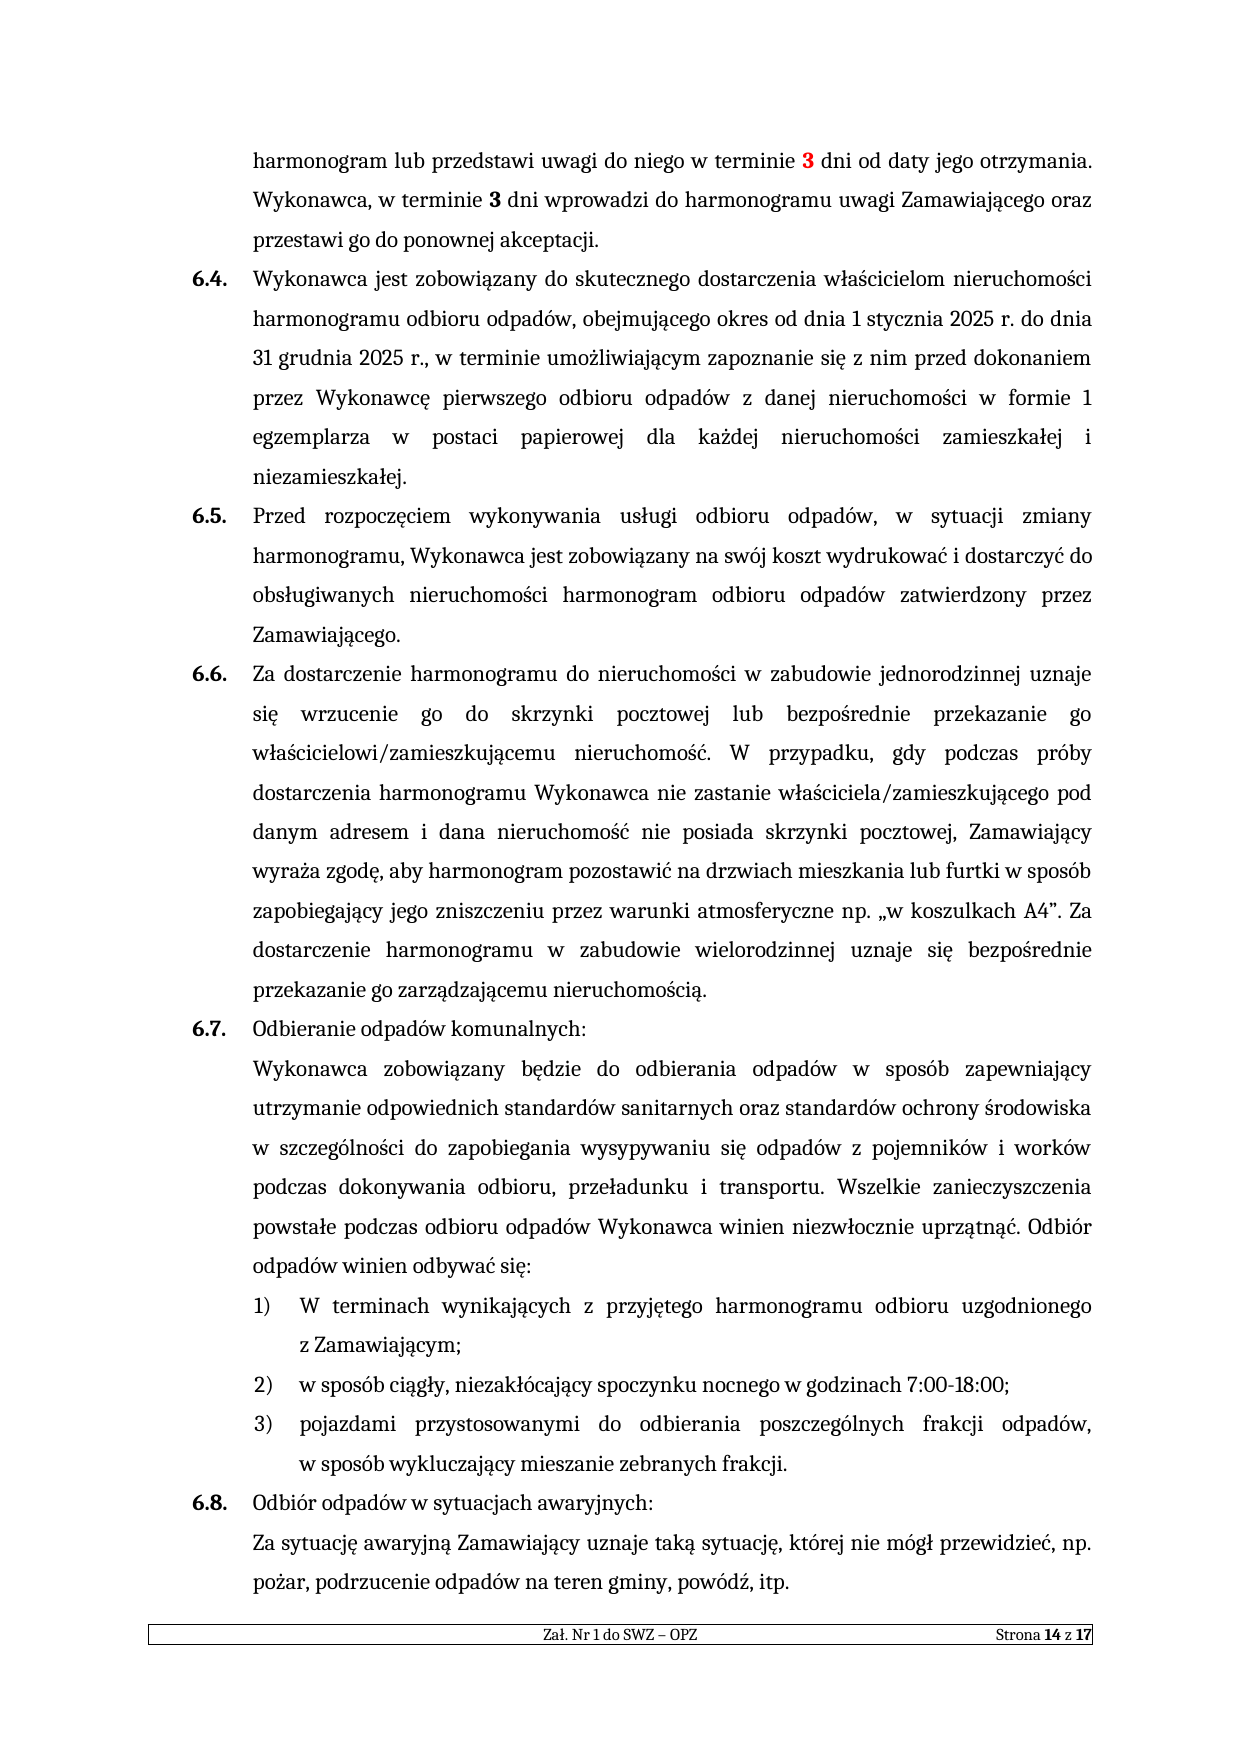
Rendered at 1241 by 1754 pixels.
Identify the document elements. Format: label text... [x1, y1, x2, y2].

list 1) W terminach wynikających z przyjętego harmonogramu odbioru uzgodnionego z Zamawiającym; [254, 1292, 1093, 1358]
list Wykonawca zobowiązany będzie do odbierania odpadów w sposób zapewniający utrzymanie odpowiednich standardów sanitarnych oraz standardów ochrony środowiska w szczególności do zapobiegania wysypywaniu się odpadów z pojemników i worków podczas dokonywania odbioru, przeładunku i transportu. Wszelkie zanieczyszczenia powstałe podczas odbioru odpadów Wykonawca winien niezwłocznie uprzątnąć. Odbiór odpadów winien odbywać się: [253, 1056, 1093, 1279]
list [192, 148, 1093, 253]
list 3) pojazdami przystosowanymi do odbierania poszczególnych frakcji odpadów, w sposób wykluczający mieszanie zebranych frakcji. [254, 1411, 1093, 1477]
list Odbieranie odpadów komunalnych: [192, 1016, 1093, 1042]
text 6.8. Odbiór odpadów w sytuacjach awaryjnych: [192, 1490, 1093, 1516]
list Za dostarczenie harmonogramu do nieruchomości w zabudowie jednorodzinnej uznaje się wrzucenie go do skrzynki pocztowej lub bezpośrednie przekazanie go właścicielowi/zamieszkującemu nieruchomość. W przypadku, gdy podczas próby dostarczenia harmonogramu Wykonawca nie zastanie właściciela/zamieszkującego pod danym adresem i dana nieruchomość nie posiada skrzynki pocztowej, Zamawiający wyraża zgodę, aby harmonogram pozostawić na drzwiach mieszkania lub furtki w sposób zapobiegający jego zniszczeniu przez warunki atmosferyczne np. „w koszulkach A4”. Za dostarczenie harmonogramu w zabudowie wielorodzinnej uznaje się bezpośrednie przekazanie go zarządzającemu nieruchomością. [192, 661, 1093, 1003]
list Przed rozpoczęciem wykonywania usługi odbioru odpadów, w sytuacji zmiany harmonogramu, Wykonawca jest zobowiązany na swój koszt wydrukować i dostarczyć do obsługiwanych nieruchomości harmonogram odbioru odpadów zatwierdzony przez Zamawiającego. [192, 503, 1093, 648]
list 2) w sposób ciągły, niezakłócający spoczynku nocnego w godzinach 7:00-18:00; [254, 1371, 1093, 1398]
list Wykonawca jest zobowiązany do skutecznego dostarczenia właścicielom nieruchomości harmonogramu odbioru odpadów, obejmującego okres od dnia 1 stycznia 2025 r. do dnia 31 grudnia 2025 r., w terminie umożliwiającym zapoznanie się z nim przed dokonaniem przez Wykonawcę pierwszego odbioru odpadów z danej nieruchomości w formie 1 egzemplarza w postaci papierowej dla każdej nieruchomości zamieszkałej i niezamieszkałej. [192, 266, 1093, 490]
text Za sytuację awaryjną Zamawiający uznaje taką sytuację, której nie mógł przewidzieć, np. pożar, podrzucenie odpadów na teren gminy, powódź, itp. [253, 1529, 1093, 1595]
